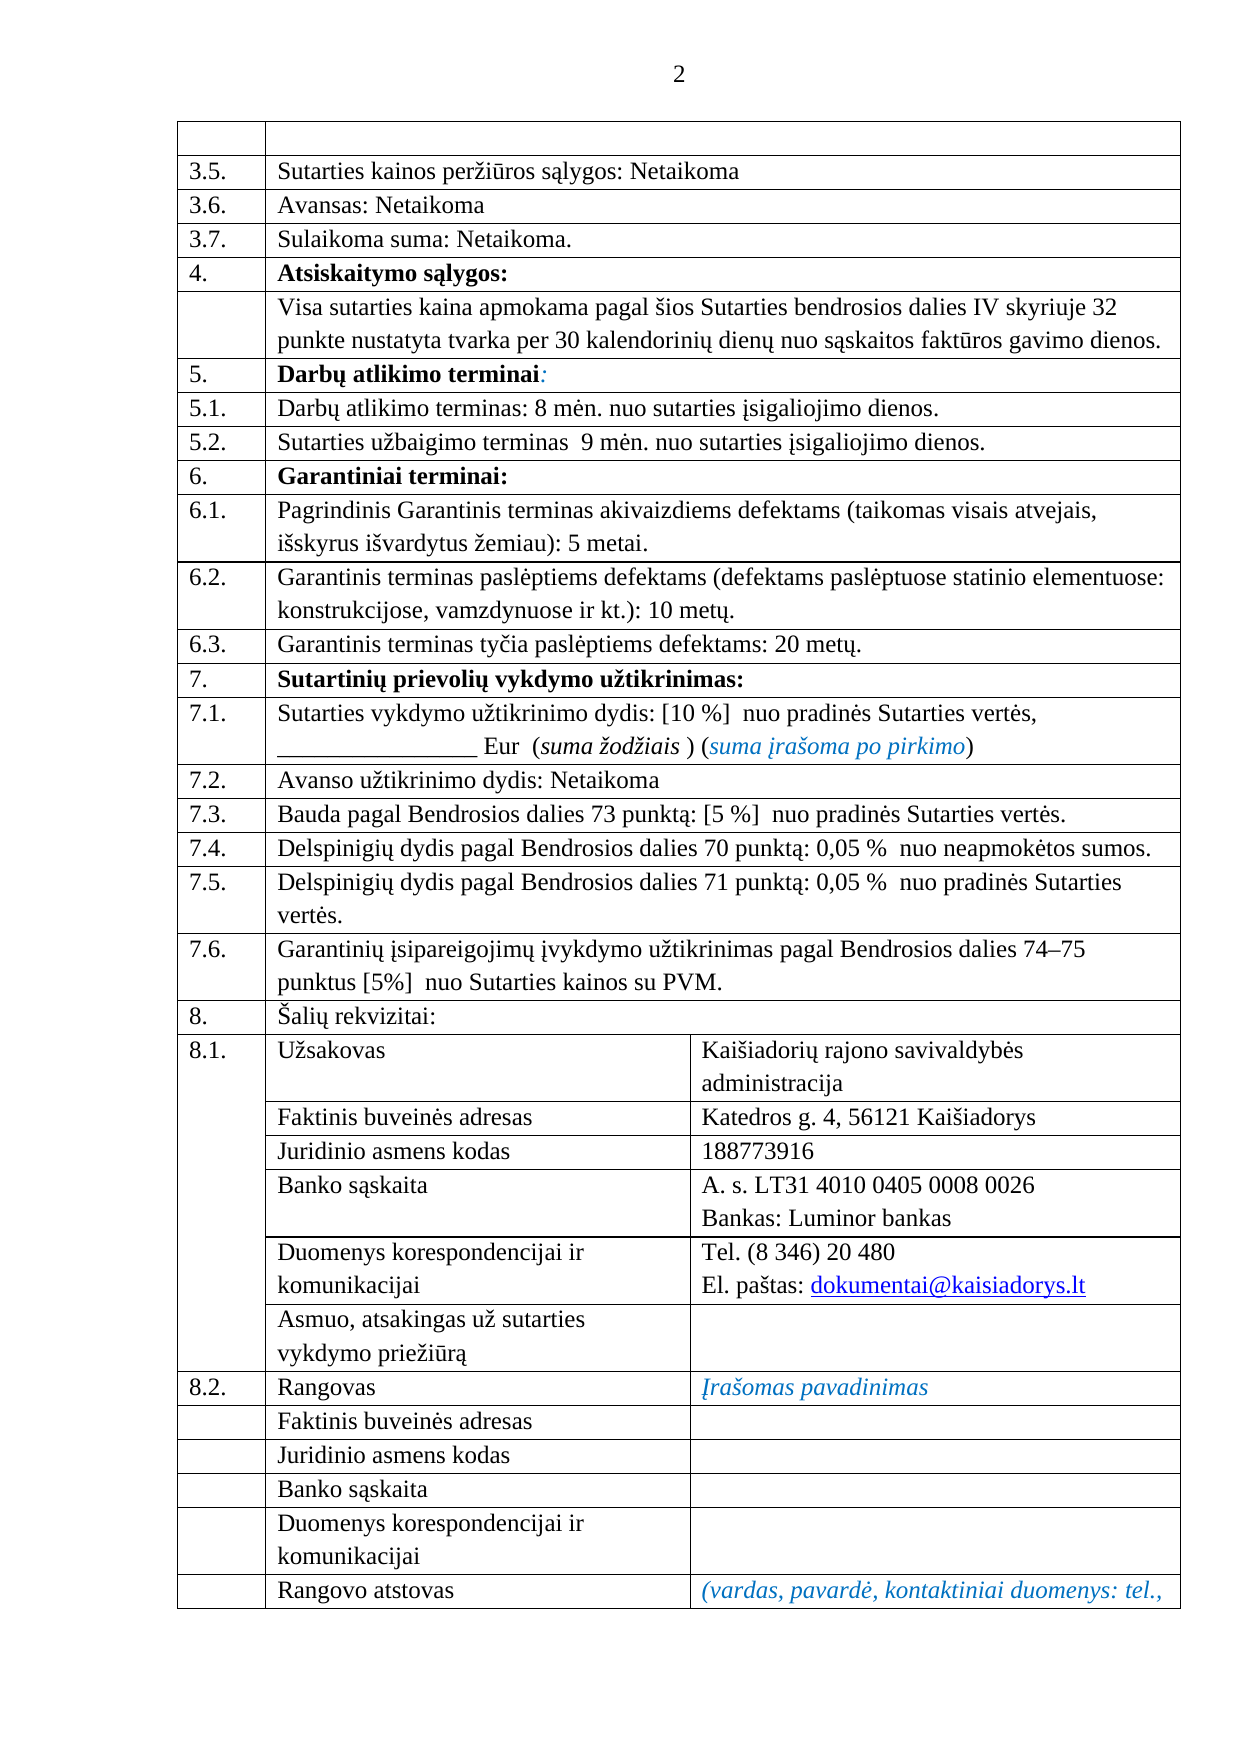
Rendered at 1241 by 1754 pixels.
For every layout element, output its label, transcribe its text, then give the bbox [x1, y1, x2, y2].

table_cell [178, 867, 265, 933]
table_cell A. s. LT31 4010 0405 0008 0026 Bankas: Luminor bankas [691, 1170, 1180, 1236]
table_cell Visa sutarties kaina apmokama pagal šios Sutarties bendrosios dalies IV skyriuje 32 punkte nustatyta tvarka per 30 kalendorinių dienų nuo sąskaitos faktūros gavimo dienos. [266, 292, 1180, 358]
table_cell Duomenys korespondencijai ir komunikacijai [266, 1238, 690, 1303]
table_cell Sutarties užbaigimo terminas 9 mėn. nuo sutarties įsigaliojimo dienos. [266, 427, 1180, 460]
table_cell Avansas: Netaikoma [266, 190, 1180, 223]
table_cell Užsakovas [266, 1035, 690, 1101]
table_cell Juridinio asmens kodas [266, 1440, 690, 1473]
table_cell [178, 563, 265, 628]
table_cell Garantinių įsipareigojimų įvykdymo užtikrinimas pagal Bendrosios dalies 74–75 punktus [5%] nuo Sutarties kainos su PVM. [266, 934, 1180, 1000]
table_cell Bauda pagal Bendrosios dalies 73 punktą: [5 %] nuo pradinės Sutarties vertės. [266, 799, 1180, 832]
table_cell [178, 664, 265, 697]
table_cell Banko sąskaita [266, 1170, 690, 1236]
table_cell [178, 190, 265, 223]
table_cell Kaišiadorių rajono savivaldybės administracija [691, 1035, 1180, 1101]
table_cell Sutartinių prievolių vykdymo užtikrinimas: [266, 664, 1180, 697]
table_cell Delspinigių dydis pagal Bendrosios dalies 71 punktą: 0,05 % nuo pradinės Sutarties vertės. [266, 867, 1180, 933]
table_cell Garantiniai terminai: [266, 461, 1180, 494]
table_cell [178, 1372, 265, 1405]
table_cell Darbų atlikimo terminai: [266, 359, 1180, 392]
table_cell Įrašomas pavadinimas [691, 1372, 1180, 1405]
table_cell Pagrindinis Garantinis terminas akivaizdiems defektams (taikomas visais atvejais, išskyrus išvardytus žemiau): 5 metai. [266, 495, 1180, 561]
table_cell Sulaikoma suma: Netaikoma. [266, 224, 1180, 257]
table_cell Rangovo atstovas [266, 1575, 690, 1608]
table_cell Garantinis terminas paslėptiems defektams (defektams paslėptuose statinio elementuose: konstrukcijose, vamzdynuose ir kt.): 10 metų. [266, 563, 1180, 628]
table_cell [691, 1575, 1180, 1608]
table_cell [178, 1406, 265, 1439]
table_cell Delspinigių dydis pagal Bendrosios dalies 70 punktą: 0,05 % nuo neapmokėtos sumos. [266, 833, 1180, 866]
table_cell Faktinis buveinės adresas [266, 1102, 690, 1135]
table_cell Rangovas [266, 1372, 690, 1405]
table_cell Šalių rekvizitai: [266, 1001, 1180, 1034]
table_cell [178, 427, 265, 460]
table_cell Avanso užtikrinimo dydis: Netaikoma [266, 765, 1180, 798]
table_cell Juridinio asmens kodas [266, 1136, 690, 1169]
table_cell [178, 122, 265, 155]
table_cell Asmuo, atsakingas už sutarties vykdymo priežiūrą [266, 1305, 690, 1371]
table_cell [178, 1508, 265, 1574]
table_cell [691, 1406, 1180, 1439]
table_cell [178, 765, 265, 798]
table_cell Tel. (8 346) 20 480 El. paštas: dokumentai@kaisiadorys.lt [691, 1238, 1180, 1303]
table_cell [178, 461, 265, 494]
table_cell [178, 495, 265, 561]
table_cell [691, 1440, 1180, 1473]
table_cell [178, 934, 265, 1000]
table_cell Darbų atlikimo terminas: 8 mėn. nuo sutarties įsigaliojimo dienos. [266, 393, 1180, 426]
table_cell Katedros g. 4, 56121 Kaišiadorys [691, 1102, 1180, 1135]
table_cell Atsiskaitymo sąlygos: [266, 258, 1180, 291]
table_cell [691, 1474, 1180, 1507]
table_cell [691, 1305, 1180, 1371]
table_cell [178, 630, 265, 663]
table_cell [178, 224, 265, 257]
table_cell Banko sąskaita [266, 1474, 690, 1507]
table_cell [178, 359, 265, 392]
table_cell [266, 122, 1180, 155]
table_cell 188773916 [691, 1136, 1180, 1169]
table_cell [178, 833, 265, 866]
table_cell Duomenys korespondencijai ir komunikacijai [266, 1508, 690, 1574]
table_cell [178, 1575, 265, 1608]
table_cell [178, 1474, 265, 1507]
table_cell Faktinis buveinės adresas [266, 1406, 690, 1439]
table_cell Sutarties vykdymo užtikrinimo dydis: [10 %] nuo pradinės Sutarties vertės, ________________ Eur (suma žodžiais ) (suma įrašoma po pirkimo) [266, 698, 1180, 764]
table_cell [691, 1508, 1180, 1574]
table_cell [178, 1035, 265, 1371]
table_cell [178, 156, 265, 189]
table_cell [178, 1001, 265, 1034]
table_cell [178, 292, 265, 358]
table_cell [178, 258, 265, 291]
table_cell [178, 698, 265, 764]
table_cell Garantinis terminas tyčia paslėptiems defektams: 20 metų. [266, 630, 1180, 663]
table_cell Sutarties kainos peržiūros sąlygos: Netaikoma [266, 156, 1180, 189]
table_cell [178, 1440, 265, 1473]
table_cell [178, 799, 265, 832]
table_cell [178, 393, 265, 426]
